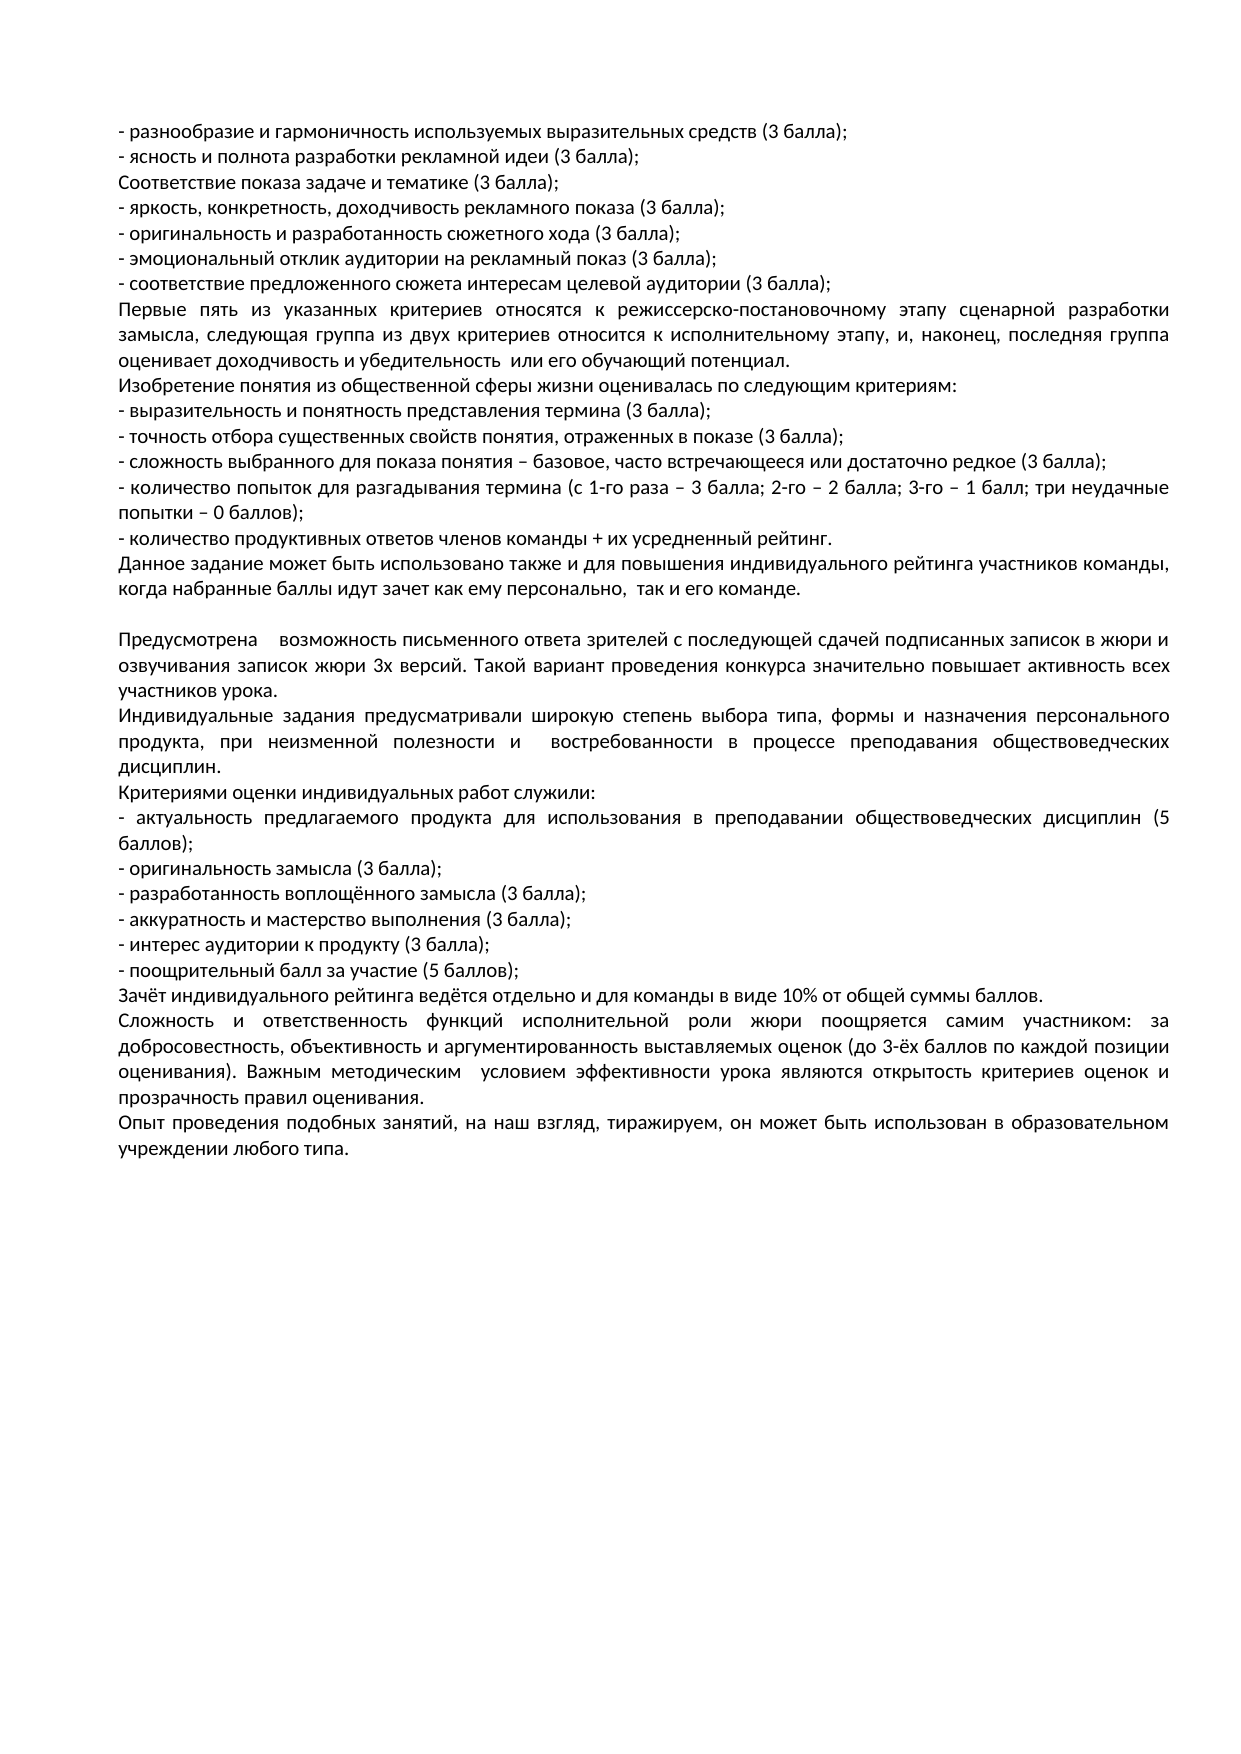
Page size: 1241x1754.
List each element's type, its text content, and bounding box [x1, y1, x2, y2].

text - точность отбора существенных свойств понятия, отраженных в показе (3 балла); [118, 423, 1171, 448]
text - количество продуктивных ответов членов команды + их усредненный рейтинг. [118, 525, 1171, 550]
text Предусмотрена возможность письменного ответа зрителей с последующей сдачей подписанных записок в жюри и озвучивания записок жюри 3х версий. Такой вариант проведения конкурса значительно повышает активность всех участников урока. [118, 626, 1171, 703]
text - оригинальность замысла (3 балла); [118, 855, 1171, 881]
text - интерес аудитории к продукту (3 балла); [118, 931, 1171, 957]
text Опыт проведения подобных занятий, на наш взгляд, тиражируем, он может быть использован в образовательном учреждении любого типа. [118, 1109, 1171, 1160]
text Изобретение понятия из общественной сферы жизни оценивалась по следующим критериям: [118, 372, 1171, 398]
text Сложность и ответственность функций исполнительной роли жюри поощряется самим участником: за добросовестность, объективность и аргументированность выставляемых оценок (до 3-ёх баллов по каждой позиции оценивания). Важным методическим условием эффективности урока являются открытость критериев оценок и прозрачность правил оценивания. [118, 1008, 1171, 1109]
text - эмоциональный отклик аудитории на рекламный показ (3 балла); [118, 245, 1171, 271]
text Данное задание может быть использовано также и для повышения индивидуального рейтинга участников команды, когда набранные баллы идут зачет как ему персонально, так и его команде. [118, 550, 1171, 601]
text - количество попыток для разгадывания термина (с 1-го раза – 3 балла; 2-го – 2 балла; 3-го – 1 балл; три неудачные попытки – 0 баллов); [118, 474, 1171, 525]
text Первые пять из указанных критериев относятся к режиссерско-постановочному этапу сценарной разработки замысла, следующая группа из двух критериев относится к исполнительному этапу, и, наконец, последняя группа оценивает доходчивость и убедительность или его обучающий потенциал. [118, 296, 1171, 372]
text - яркость, конкретность, доходчивость рекламного показа (3 балла); [118, 194, 1171, 220]
text - разнообразие и гармоничность используемых выразительных средств (3 балла); [118, 118, 1171, 143]
text - соответствие предложенного сюжета интересам целевой аудитории (3 балла); [118, 271, 1171, 296]
text - выразительность и понятность представления термина (3 балла); [118, 398, 1171, 423]
text - аккуратность и мастерство выполнения (3 балла); [118, 906, 1171, 931]
text Критериями оценки индивидуальных работ служили: [118, 779, 1171, 804]
text - актуальность предлагаемого продукта для использования в преподавании обществоведческих дисциплин (5 баллов); [118, 804, 1171, 855]
text Зачёт индивидуального рейтинга ведётся отдельно и для команды в виде 10% от общей суммы баллов. [118, 982, 1171, 1008]
text Соответствие показа задаче и тематике (3 балла); [118, 169, 1171, 194]
text - разработанность воплощённого замысла (3 балла); [118, 881, 1171, 906]
text - сложность выбранного для показа понятия – базовое, часто встречающееся или достаточно редкое (3 балла); [118, 448, 1171, 474]
text - поощрительный балл за участие (5 баллов); [118, 957, 1171, 982]
text - ясность и полнота разработки рекламной идеи (3 балла); [118, 143, 1171, 169]
text - оригинальность и разработанность сюжетного хода (3 балла); [118, 220, 1171, 245]
text Индивидуальные задания предусматривали широкую степень выбора типа, формы и назначения персонального продукта, при неизменной полезности и востребованности в процессе преподавания обществоведческих дисциплин. [118, 703, 1171, 779]
